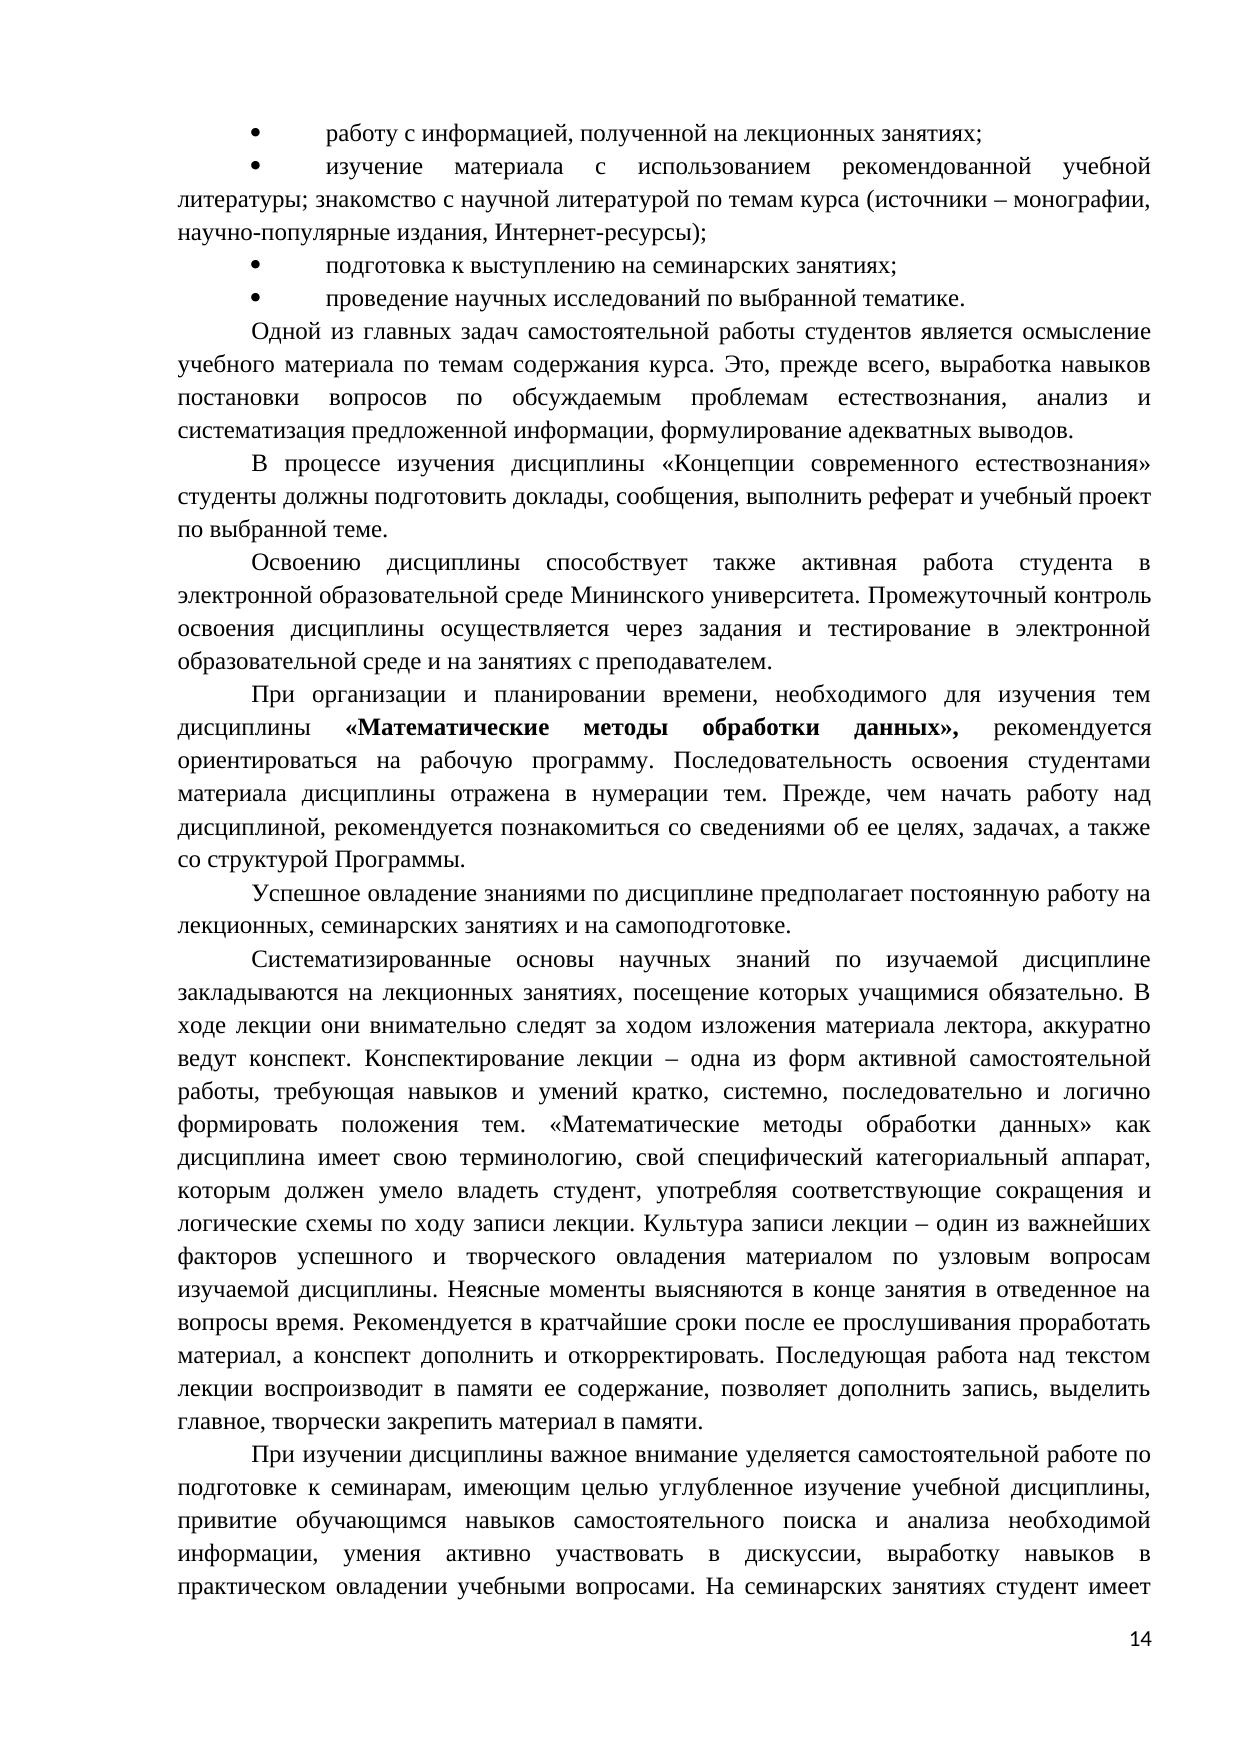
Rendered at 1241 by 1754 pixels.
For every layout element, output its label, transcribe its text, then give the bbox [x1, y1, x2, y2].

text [177, 1439, 1152, 1600]
list изучение материала с использованием рекомендованной учебной литературы; знакомство с научной литературой по темам курса (источники – монографии, научно-популярные издания, Интернет-ресурсы); [177, 151, 1152, 246]
text Освоению дисциплины способствует также активная работа студента в электронной образовательной среде Мининского университета. Промежуточный контроль освоения дисциплины осуществляется через задания и тестирование в электронной образовательной среде и на занятиях с преподавателем. [177, 547, 1152, 675]
text При организации и планировании времени, необходимого для изучения тем дисциплины «Математические методы обработки данных», рекомендуется ориентироваться на рабочую программу. Последовательность освоения студентами материала дисциплины отражена в нумерации тем. Прежде, чем начать работу над дисциплиной, рекомендуется познакомиться со сведениями об ее целях, задачах, а также со структурой Программы. [177, 679, 1152, 873]
list работу с информацией, полученной на лекционных занятиях; [177, 118, 1152, 147]
text Систематизированные основы научных знаний по изучаемой дисциплине закладываются на лекционных занятиях, посещение которых учащимися обязательно. В ходе лекции они внимательно следят за ходом изложения материала лектора, аккуратно ведут конспект. Конспектирование лекции – одна из форм активной самостоятельной работы, требующая навыков и умений кратко, системно, последовательно и логично формировать положения тем. «Математические методы обработки данных» как дисциплина имеет свою терминологию, свой специфический категориальный аппарат, которым должен умело владеть студент, употребляя соответствующие сокращения и логические схемы по ходу записи лекции. Культура записи лекции – один из важнейших факторов успешного и творческого овладения материалом по узловым вопросам изучаемой дисциплины. Неясные моменты выясняются в конце занятия в отведенное на вопросы время. Рекомендуется в кратчайшие сроки после ее прослушивания проработать материал, а конспект дополнить и откорректировать. Последующая работа над текстом лекции воспроизводит в памяти ее содержание, позволяет дополнить запись, выделить главное, творчески закрепить материал в памяти. [177, 944, 1152, 1435]
text Одной из главных задач самостоятельной работы студентов является осмысление учебного материала по темам содержания курса. Это, прежде всего, выработка навыков постановки вопросов по обсуждаемым проблемам естествознания, анализ и систематизация предложенной информации, формулирование адекватных выводов. [177, 316, 1152, 444]
text Успешное овладение знаниями по дисциплине предполагает постоянную работу на лекционных, семинарских занятиях и на самоподготовке. [177, 878, 1152, 939]
text В процессе изучения дисциплины «Концепции современного естествознания» студенты должны подготовить доклады, сообщения, выполнить реферат и учебный проект по выбранной теме. [177, 448, 1152, 543]
list подготовка к выступлению на семинарских занятиях; [177, 250, 1152, 279]
list проведение научных исследований по выбранной тематике. [177, 283, 1152, 312]
